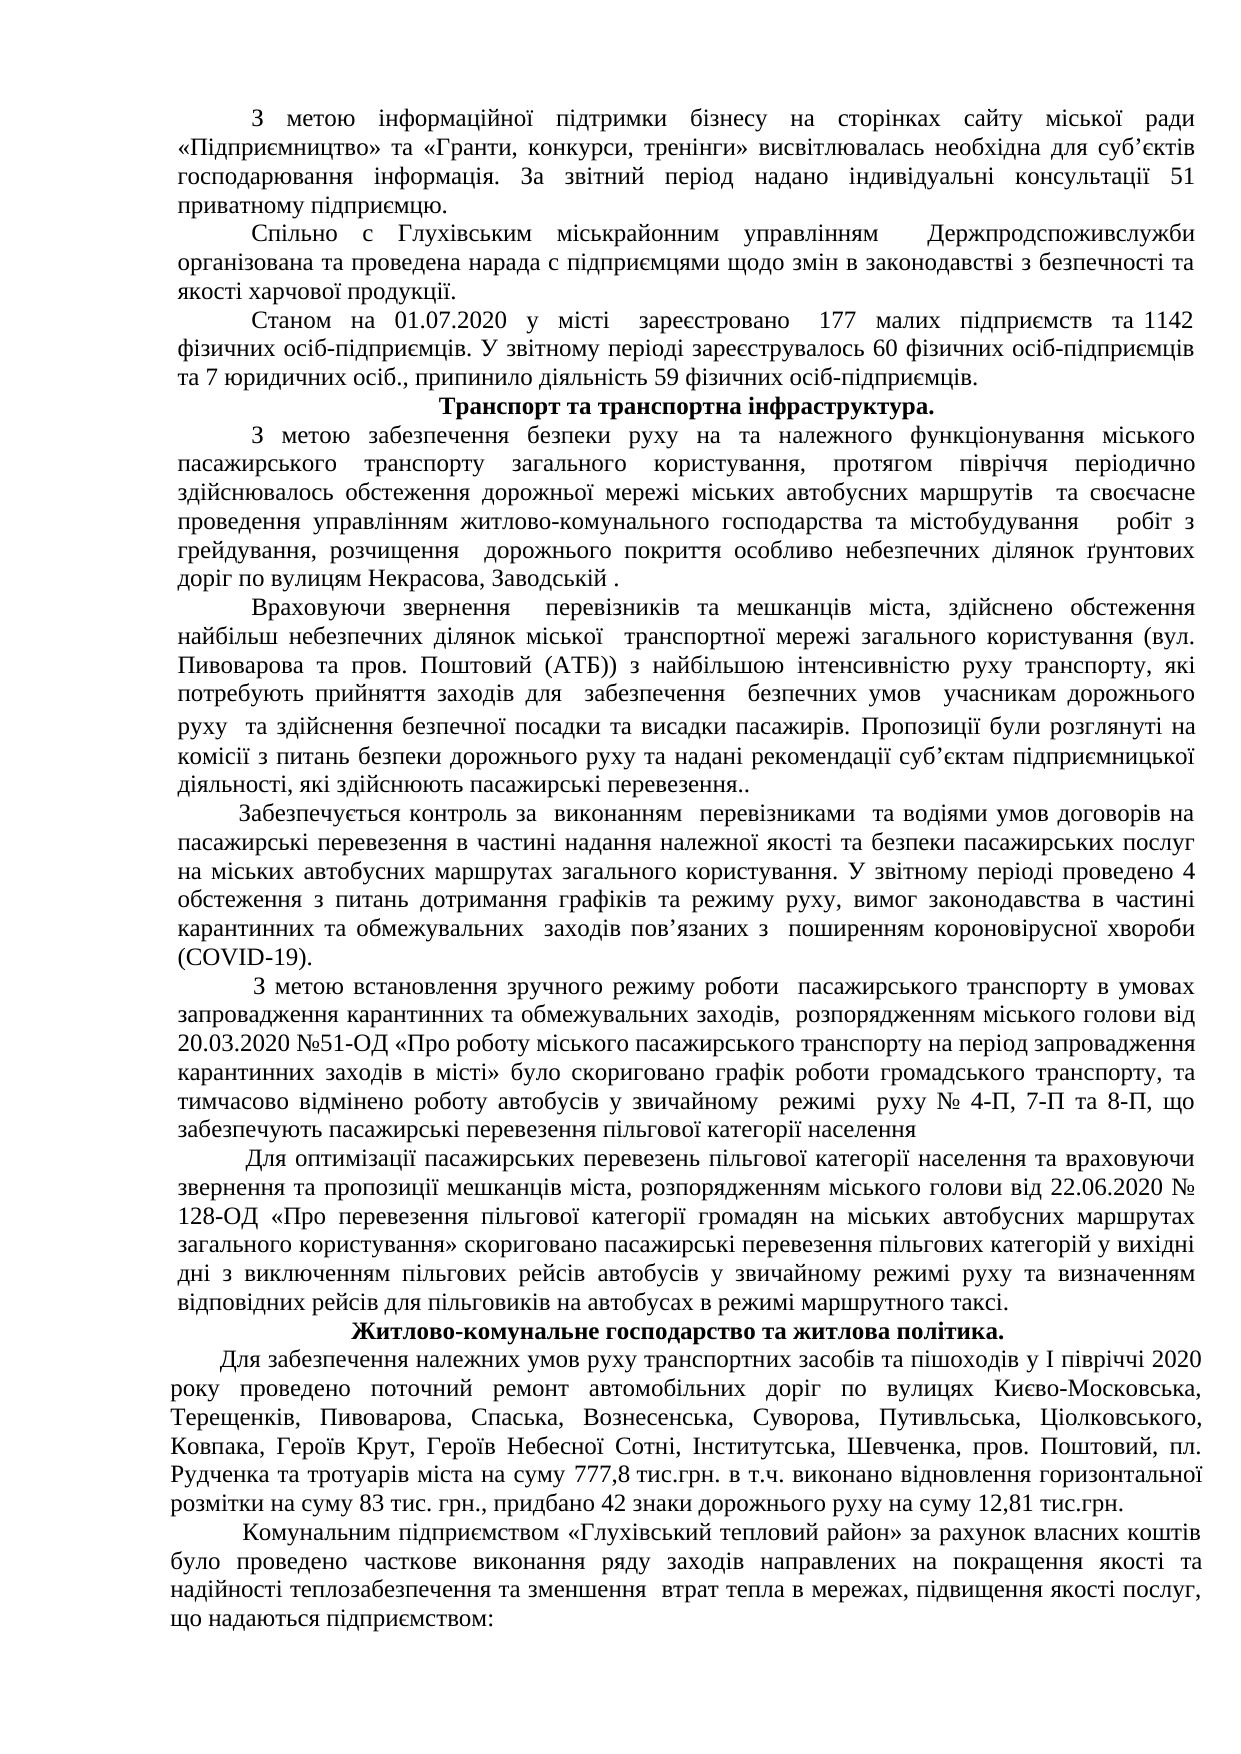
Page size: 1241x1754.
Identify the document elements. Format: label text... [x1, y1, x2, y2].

text Житлово-комунальне господарство та житлова політика. [177, 1316, 1196, 1344]
text З метою забезпечення безпеки руху на та належного функціонування міського пасажирського транспорту загального користування, протягом півріччя періодично здійснювалось обстеження дорожньої мережі міських автобусних маршрутів та своєчасне проведення управлінням житлово-комунального господарства та містобудування робіт з грейдування, розчищення дорожнього покриття особливо небезпечних ділянок ґрунтових доріг по вулицям Некрасова, Заводській . [177, 420, 1196, 592]
text Для забезпечення належних умов руху транспортних засобів та пішоходів у І півріччі 2020 року проведено поточний ремонт автомобільних доріг по вулицях Києво-Московська, Терещенків, Пивоварова, Спаська, Вознесенська, Суворова, Путивльська, Ціолковського, Ковпака, Героїв Крут, Героїв Небесної Сотні, Інститутська, Шевченка, пров. Поштовий, пл. Рудченка та тротуарів міста на суму 777,8 тис.грн. в т.ч. виконано відновлення горизонтальної розмітки на суму 83 тис. грн., придбано 42 знаки дорожнього руху на суму 12,81 тис.грн. [170, 1344, 1203, 1517]
text Забезпечується контроль за виконанням перевізниками та водіями умов договорів на пасажирські перевезення в частині надання належної якості та безпеки пасажирських послуг на міських автобусних маршрутах загального користування. У звітному періоді проведено 4 обстеження з питань дотримання графіків та режиму руху, вимог законодавства в частині карантинних та обмежувальних заходів пов’язаних з поширенням короновірусної хвороби (СОVID-19). [177, 798, 1196, 971]
text Для оптимізації пасажирських перевезень пільгової категорії населення та враховуючи звернення та пропозиції мешканців міста, розпорядженням міського голови від 22.06.2020 № 128-ОД «Про перевезення пільгової категорії громадян на міських автобусних маршрутах загального користування» скориговано пасажирські перевезення пільгових категорій у вихідні дні з виключенням пільгових рейсів автобусів у звичайному режимі руху та визначенням відповідних рейсів для пільговиків на автобусах в режимі маршрутного таксі. [177, 1143, 1196, 1316]
text Спільно с Глухівським міськрайонним управлінням Держпродспоживслужби організована та проведена нарада с підприємцями щодо змін в законодавстві з безпечності та якості харчової продукції. [177, 218, 1196, 305]
text Комунальним підприємством «Глухівський тепловий район» за рахунок власних коштів було проведено часткове виконання ряду заходів направлених на покращення якості та надійності теплозабезпечення та зменшення втрат тепла в мережах, підвищення якості послуг, що надаються підприємством: [170, 1517, 1203, 1632]
text З метою інформаційної підтримки бізнесу на сторінках сайту міської ради «Підприємництво» та «Гранти, конкурси, тренінги» висвітлювалась необхідна для суб’єктів господарювання інформація. За звітний період надано індивідуальні консультації 51 приватному підприємцю. [177, 103, 1196, 218]
text З метою встановлення зручного режиму роботи пасажирського транспорту в умовах запровадження карантинних та обмежувальних заходів, розпорядженням міського голови від 20.03.2020 №51-ОД «Про роботу міського пасажирського транспорту на період запровадження карантинних заходів в місті» було скориговано графік роботи громадського транспорту, та тимчасово відмінено роботу автобусів у звичайному режимі руху № 4-П, 7-П та 8-П, що забезпечують пасажирські перевезення пільгової категорії населення [177, 971, 1196, 1143]
text Враховуючи звернення перевізників та мешканців міста, здійснено обстеження найбільш небезпечних ділянок міської транспортної мережі загального користування (вул. Пивоварова та пров. Поштовий (АТБ)) з найбільшою інтенсивністю руху транспорту, які потребують прийняття заходів для забезпечення безпечних умов учасникам дорожнього руху та здійснення безпечної посадки та висадки пасажирів. Пропозиції були розглянуті на комісії з питань безпеки дорожнього руху та надані рекомендації суб’єктам підприємницької діяльності, які здійснюють пасажирські перевезення.. [177, 592, 1196, 798]
text Станом на 01.07.2020 у місті зареєстровано 177 малих підприємств та 1142 фізичних осіб-підприємців. У звітному періоді зареєструвалось 60 фізичних осіб-підприємців та 7 юридичних осіб., припинило діяльність 59 фізичних осіб-підприємців. [177, 305, 1196, 391]
text Транспорт та транспортна інфраструктура. [177, 391, 1196, 420]
